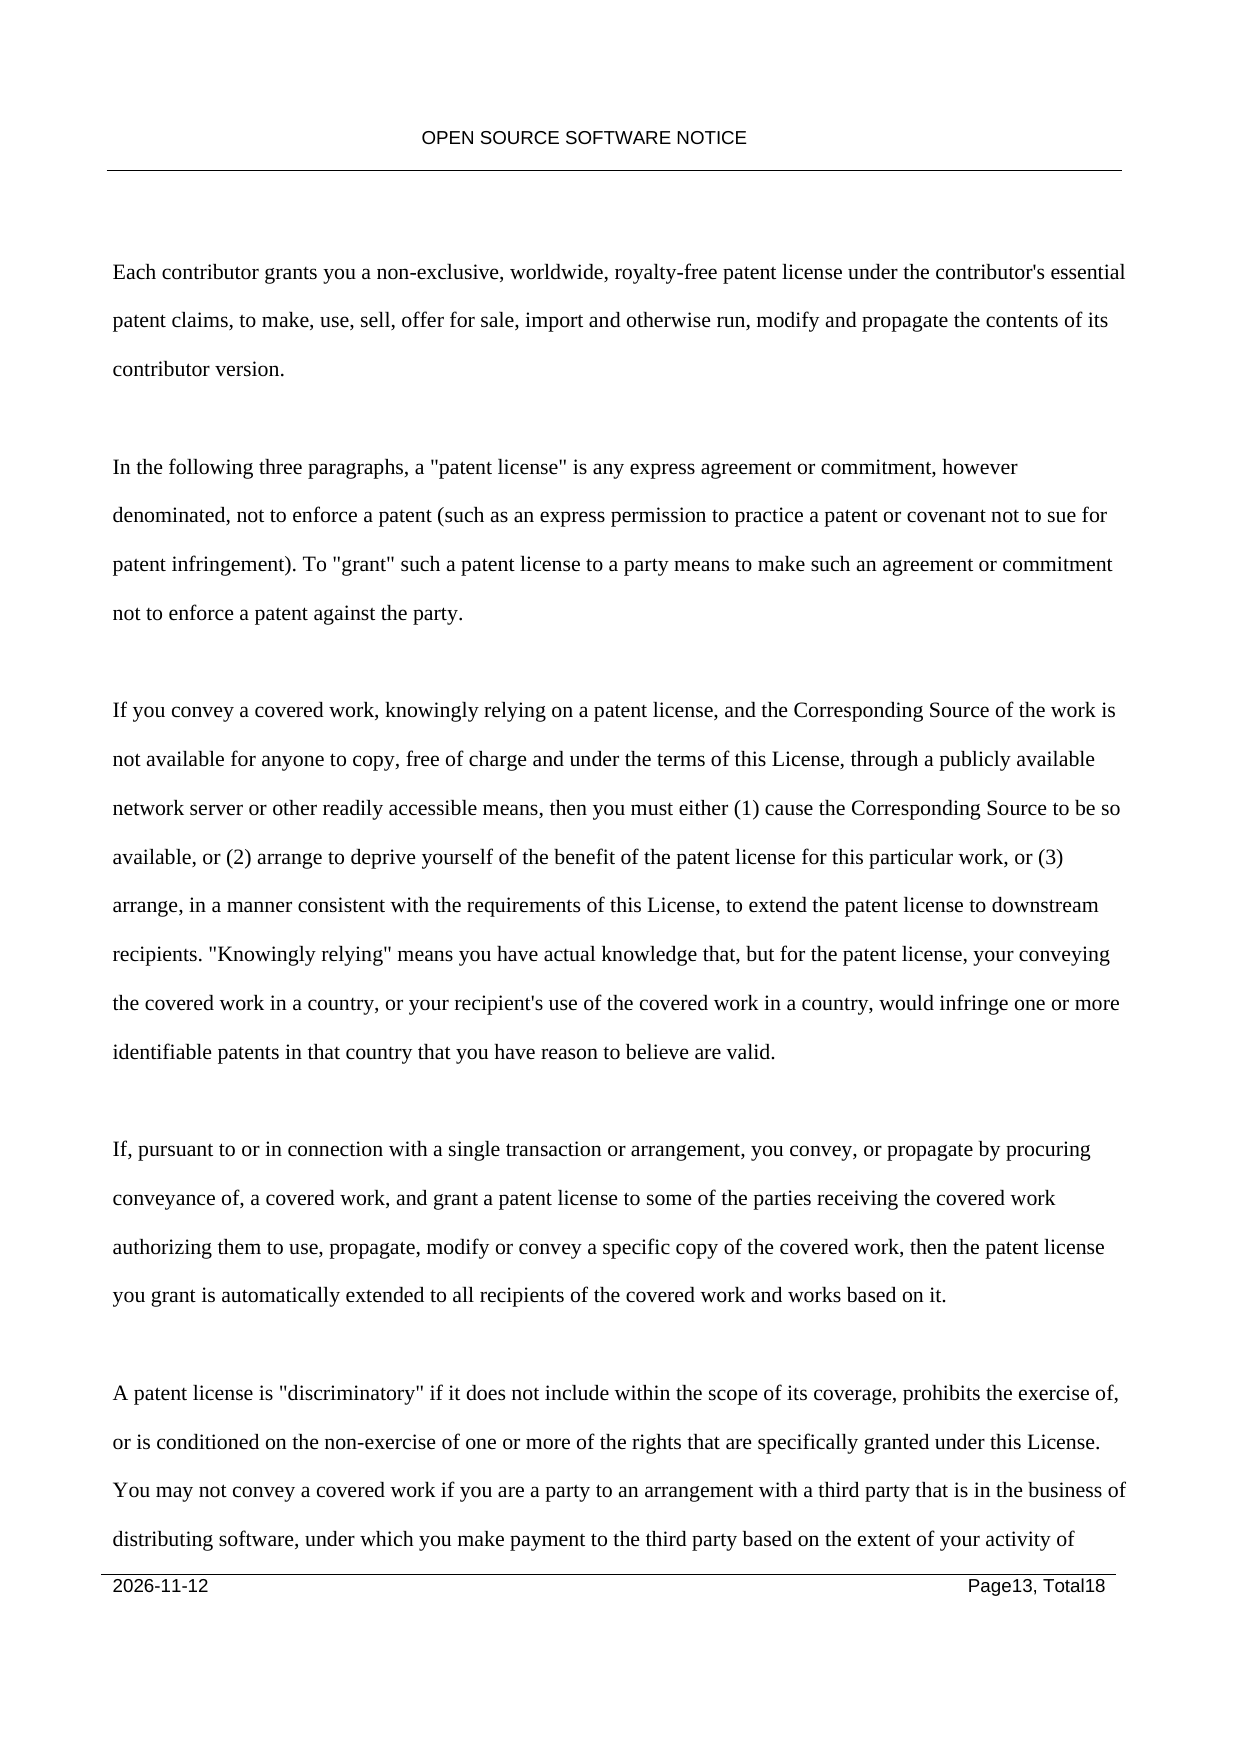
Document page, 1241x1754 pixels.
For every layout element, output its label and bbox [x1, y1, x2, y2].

text [112, 206, 1128, 1555]
